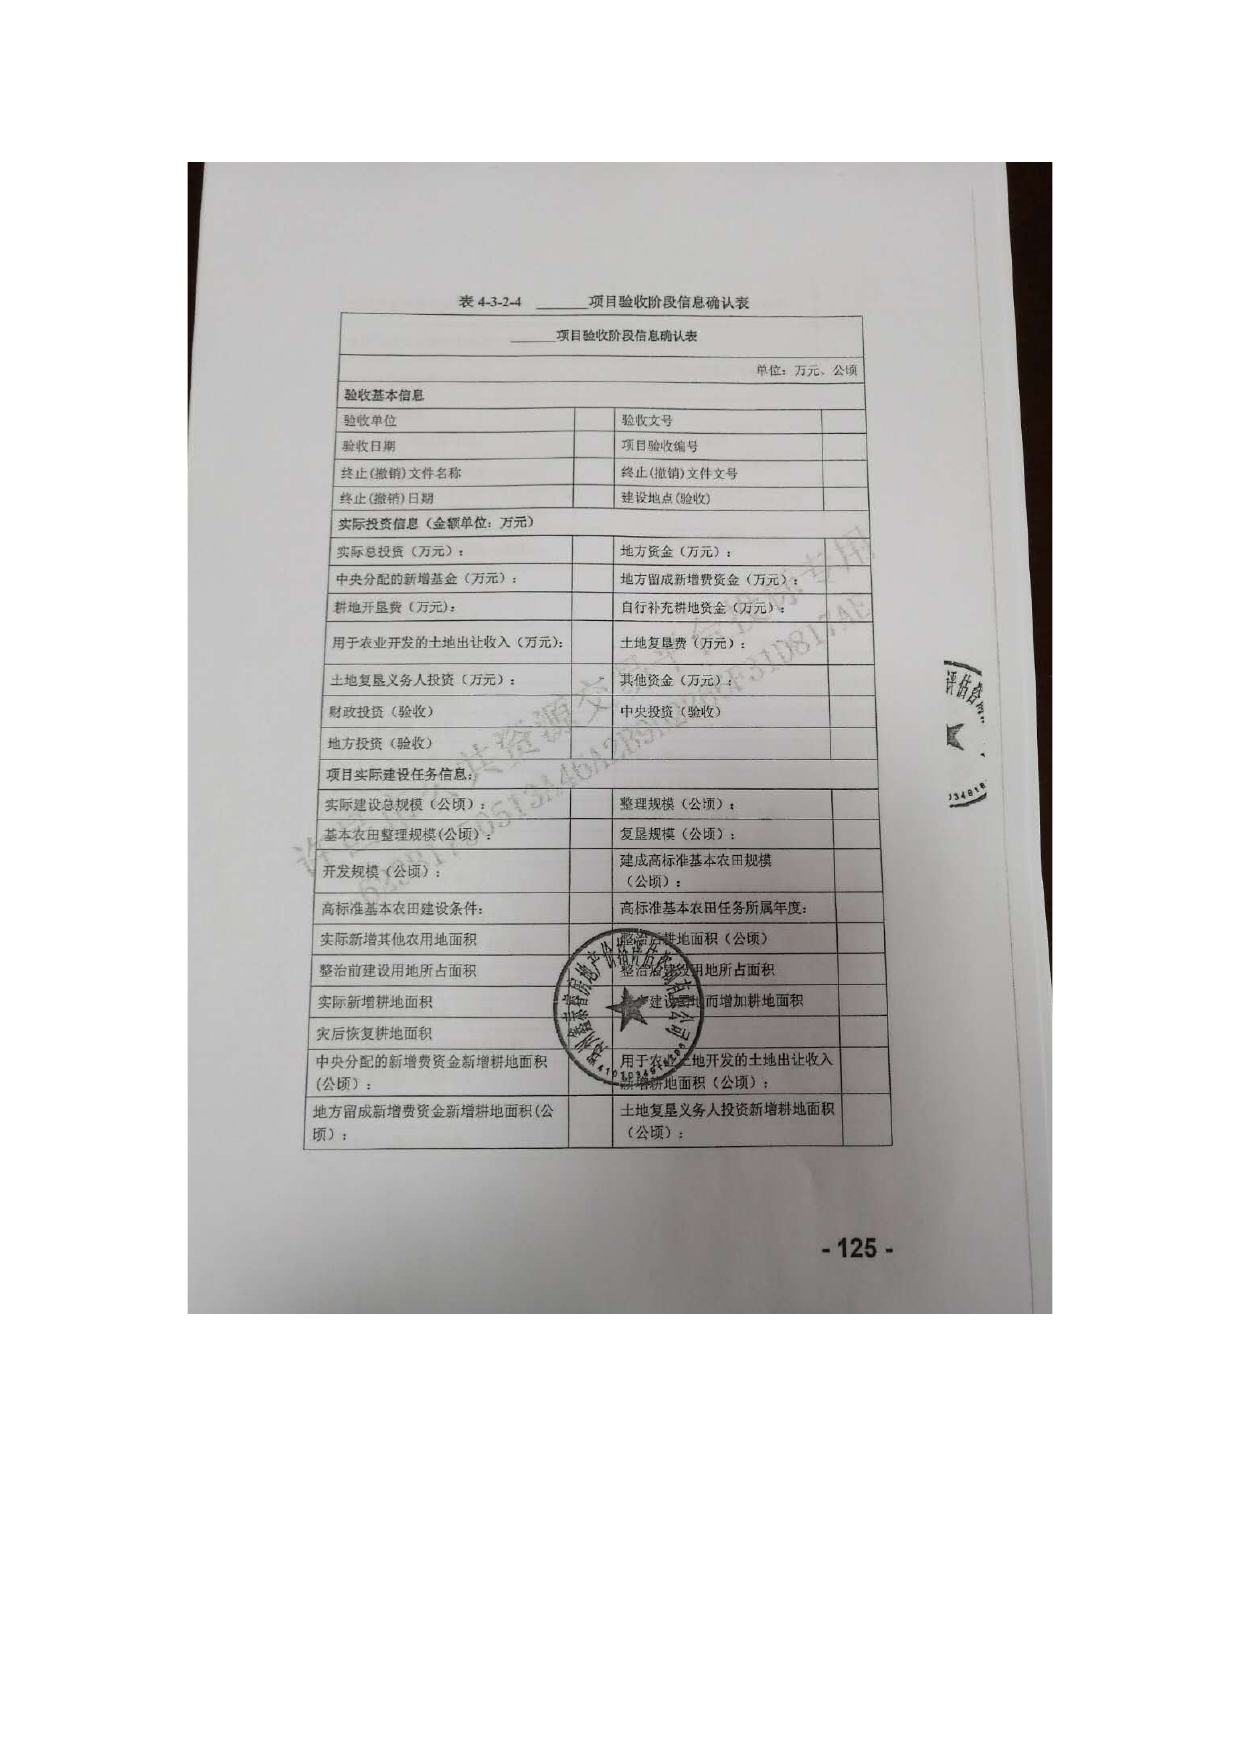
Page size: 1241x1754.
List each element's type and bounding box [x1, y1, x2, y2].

picture [187, 162, 1053, 1314]
